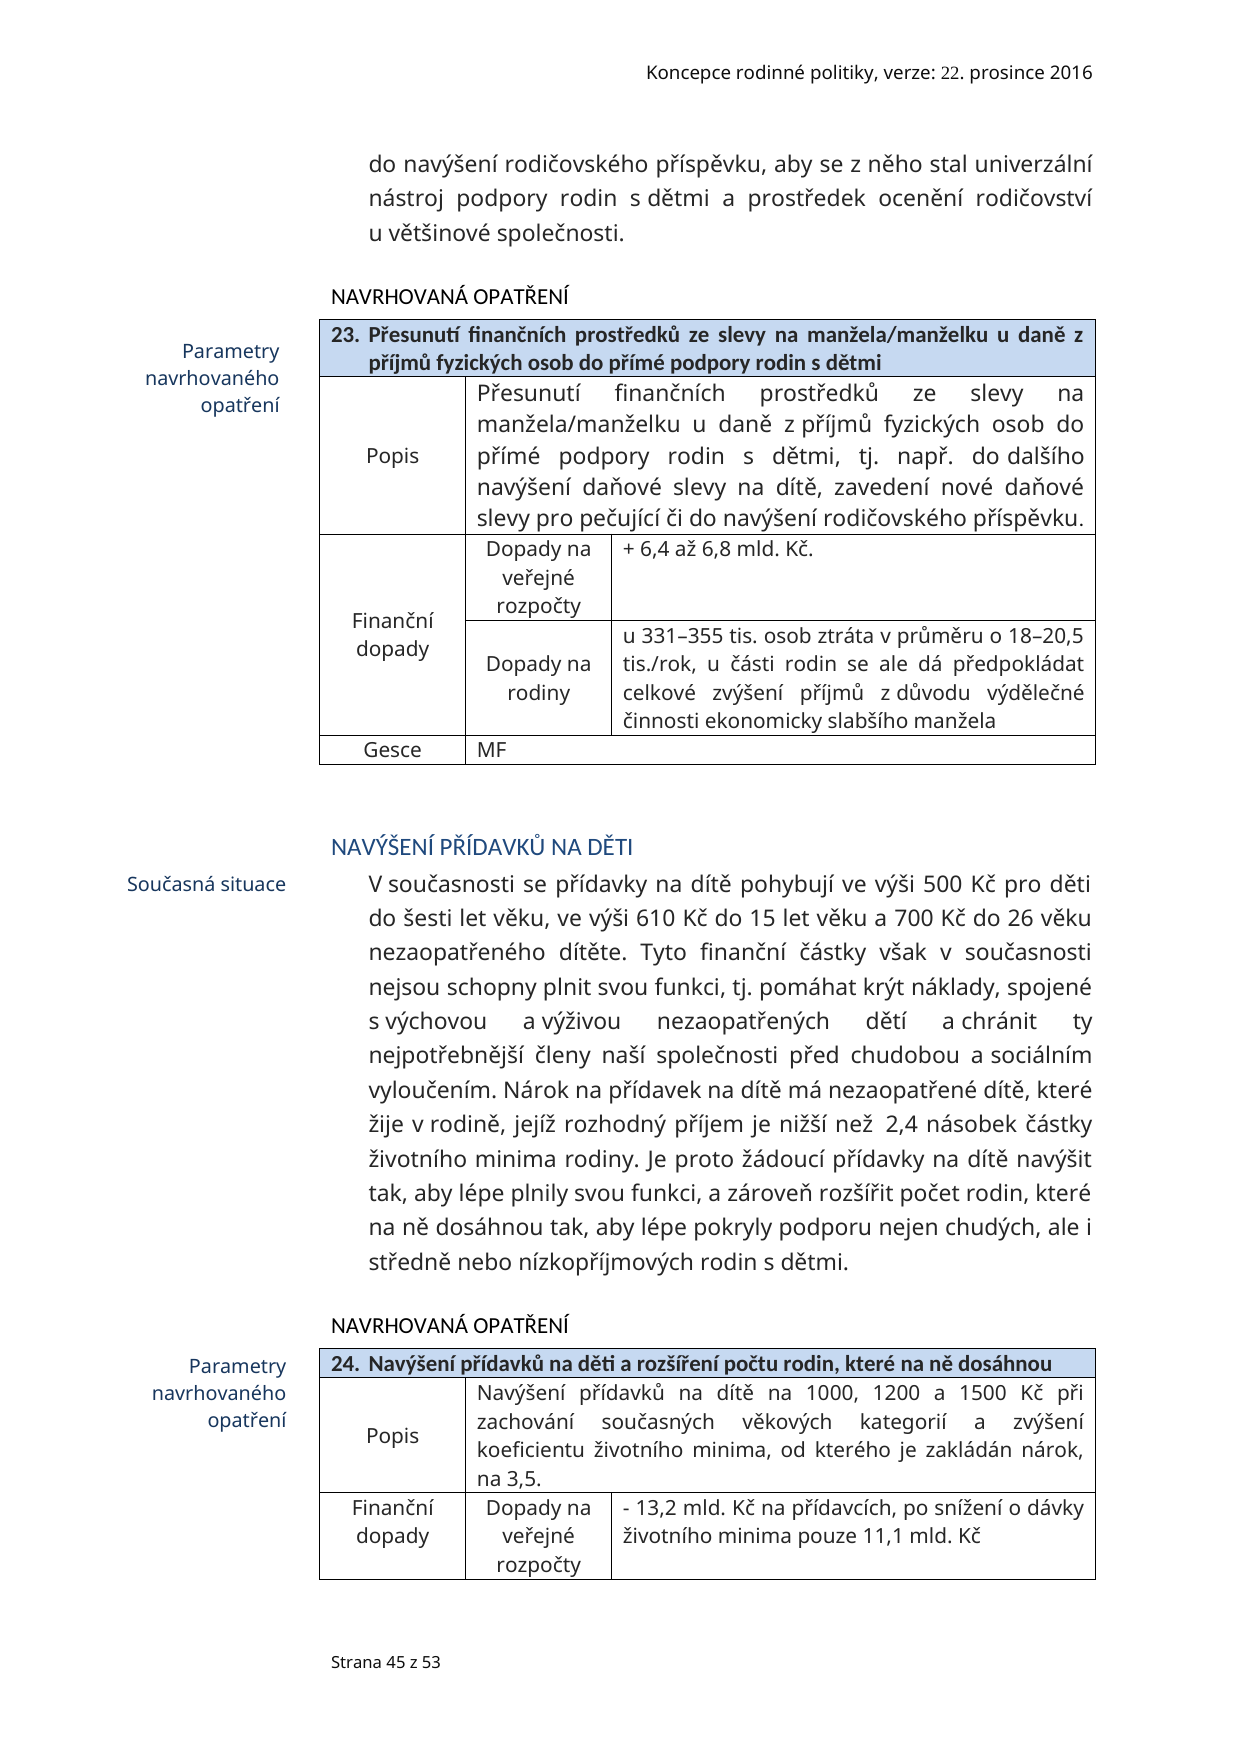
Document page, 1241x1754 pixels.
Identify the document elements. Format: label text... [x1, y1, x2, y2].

table_cell - 13,2 mld. Kč na přídavcích, po snížení o dávky životního minima pouze 11,1 mld. Kč [612, 1493, 1095, 1578]
table_cell Popis [320, 1378, 465, 1492]
table_header Navýšení přídavků na děti a rozšíření počtu rodin, které na ně dosáhnou [320, 1349, 1095, 1377]
table_cell Dopady na veřejné rozpočty [466, 1493, 611, 1578]
table_cell u 331–355 tis. osob ztráta v průměru o 18–20,5 tis./rok, u části rodin se ale dá předpokládat celkové zvýšení příjmů z důvodu výdělečné činnosti ekonomicky slabšího manžela [612, 621, 1095, 734]
text Parametry navrhovaného opatření [81, 1352, 286, 1433]
list V současnosti se přídavky na dítě pohybují ve výši 500 Kč pro děti do šesti let věku, ve výši 610 Kč do 15 let věku a 700 Kč do 26 věku nezaopatřeného dítěte. Tyto finanční částky však v současnosti nejsou schopny plnit svou funkci, tj. pomáhat krýt náklady, spojené s výchovou a výživou nezaopatřených dětí a chránit ty nejpotřebnější členy naší společnosti před chudobou a sociálním vyloučením. Nárok na přídavek na dítě má nezaopatřené dítě, které žije v rodině, jejíž rozhodný příjem je nižší než 2,4 násobek částky životního minima rodiny. Je proto žádoucí přídavky na dítě navýšit tak, aby lépe plnily svou funkci, a zároveň rozšířit počet rodin, které na ně dosáhnou tak, aby lépe pokryly podporu nejen chudých, ale i středně nebo nízkopříjmových rodin s dětmi. [368, 867, 1092, 1277]
subtitle Navýšení přídavků na děti [331, 831, 1092, 861]
text Parametry navrhovaného opatření [74, 337, 279, 418]
text Navrhovaná Opatření [331, 282, 1092, 310]
text Navrhovaná Opatření [331, 1311, 1092, 1339]
table_cell Popis [320, 377, 465, 533]
table_cell Dopady na veřejné rozpočty [466, 535, 611, 620]
table_cell Dopady na rodiny [466, 621, 611, 734]
table_cell Přesunutí finančních prostředků ze slevy na manžela/manželku u daně z příjmů fyzických osob do přímé podpory rodin s dětmi, tj. např. do dalšího navýšení daňové slevy na dítě, zavedení nové daňové slevy pro pečující či do navýšení rodičovského příspěvku. [466, 377, 1095, 533]
table_cell Navýšení přídavků na dítě na 1000, 1200 a 1500 Kč při zachování současných věkových kategorií a zvýšení koeficientu životního minima, od kterého je zakládán nárok, na 3,5. [466, 1378, 1095, 1492]
text Současná situace [81, 871, 286, 898]
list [368, 148, 1092, 248]
table_cell + 6,4 až 6,8 mld. Kč. [612, 535, 1095, 620]
table_cell Finanční dopady [320, 535, 465, 734]
table_cell Finanční dopady [320, 1493, 465, 1578]
table_cell MF [466, 736, 1095, 764]
table_cell Gesce [320, 736, 465, 764]
table_header Přesunutí finančních prostředků ze slevy na manžela/manželku u daně z příjmů fyzických osob do přímé podpory rodin s dětmi [320, 320, 1095, 376]
